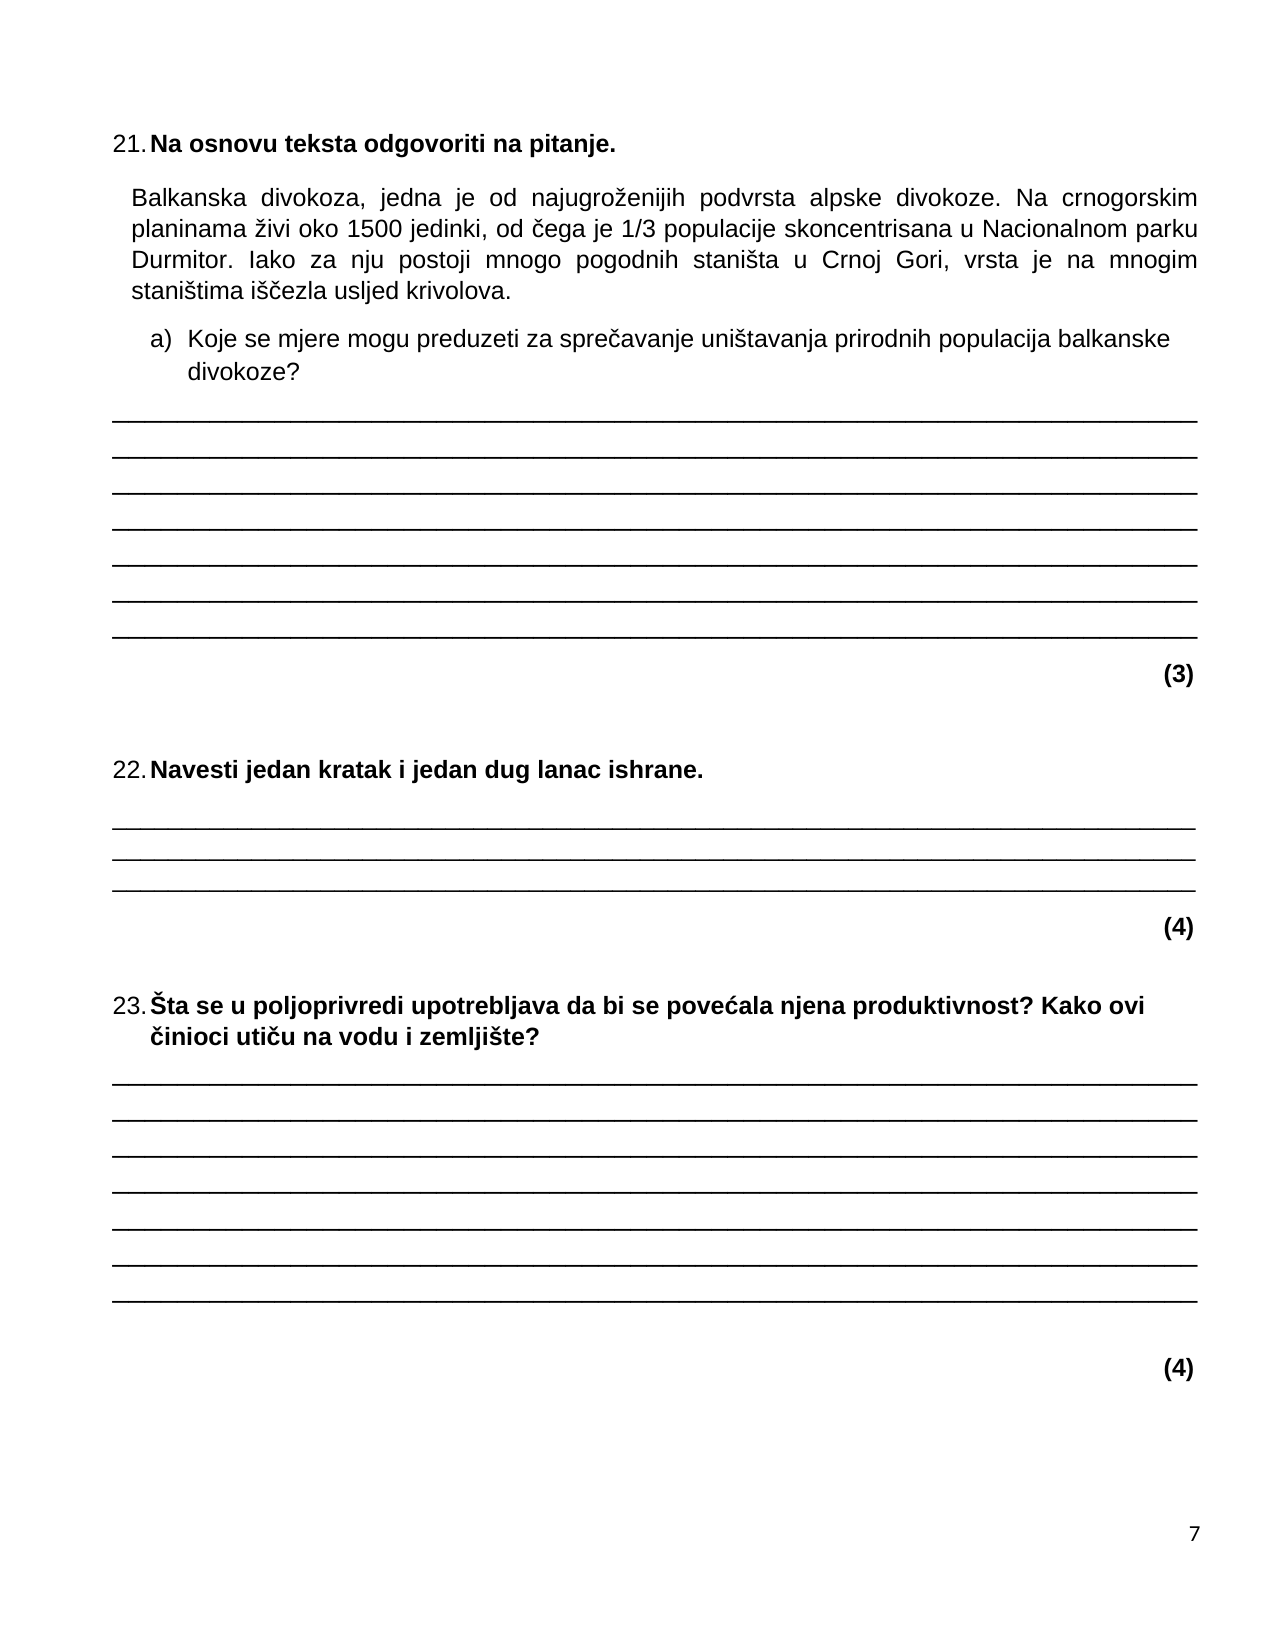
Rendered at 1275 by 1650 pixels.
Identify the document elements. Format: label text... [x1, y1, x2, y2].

list _____________________________________________________________________________________________________________________________________________________________________________________________________________________________________________________________________________________________________________________________________________________________________________________________________________________________________________________________________________________ [112, 389, 1200, 640]
list Koje se mjere mogu preduzeti za sprečavanje uništavanja prirodnih populacija balkanske divokoze? [150, 323, 1200, 385]
text __________________________________________________________________________________________________________________________________________________________________________________________________________________________________________ [112, 802, 1200, 893]
text (3) [75, 659, 1200, 688]
list Šta se u poljoprivredi upotrebljava da bi se povećala njena produktivnost? Kako ovi činioci utiču na vodu i zemljište? [112, 991, 1200, 1051]
text (4) [75, 1353, 1200, 1382]
text Balkanska divokoza, jedna je od najugroženijih podvrsta alpske divokoze. Na crnogorskim planinama živi oko 1500 jedinki, od čega je 1/3 populacije skoncentrisana u Nacionalnom parku Durmitor. Iako za nju postoji mnogo pogodnih staništa u Crnoj Gori, vrsta je na mnogim staništima iščezla usljed krivolova. [131, 183, 1200, 304]
list Na osnovu teksta odgovoriti na pitanje. [112, 129, 1200, 158]
text _____________________________________________________________________________________________________________________________________________________________________________________________________________________________________________________________________________________________________________________________________________________________________________________________________________________________________________________________________________________ [112, 1053, 1200, 1303]
list Navesti jedan kratak i jedan dug lanac ishrane. [112, 755, 1200, 783]
text (4) [75, 912, 1200, 941]
